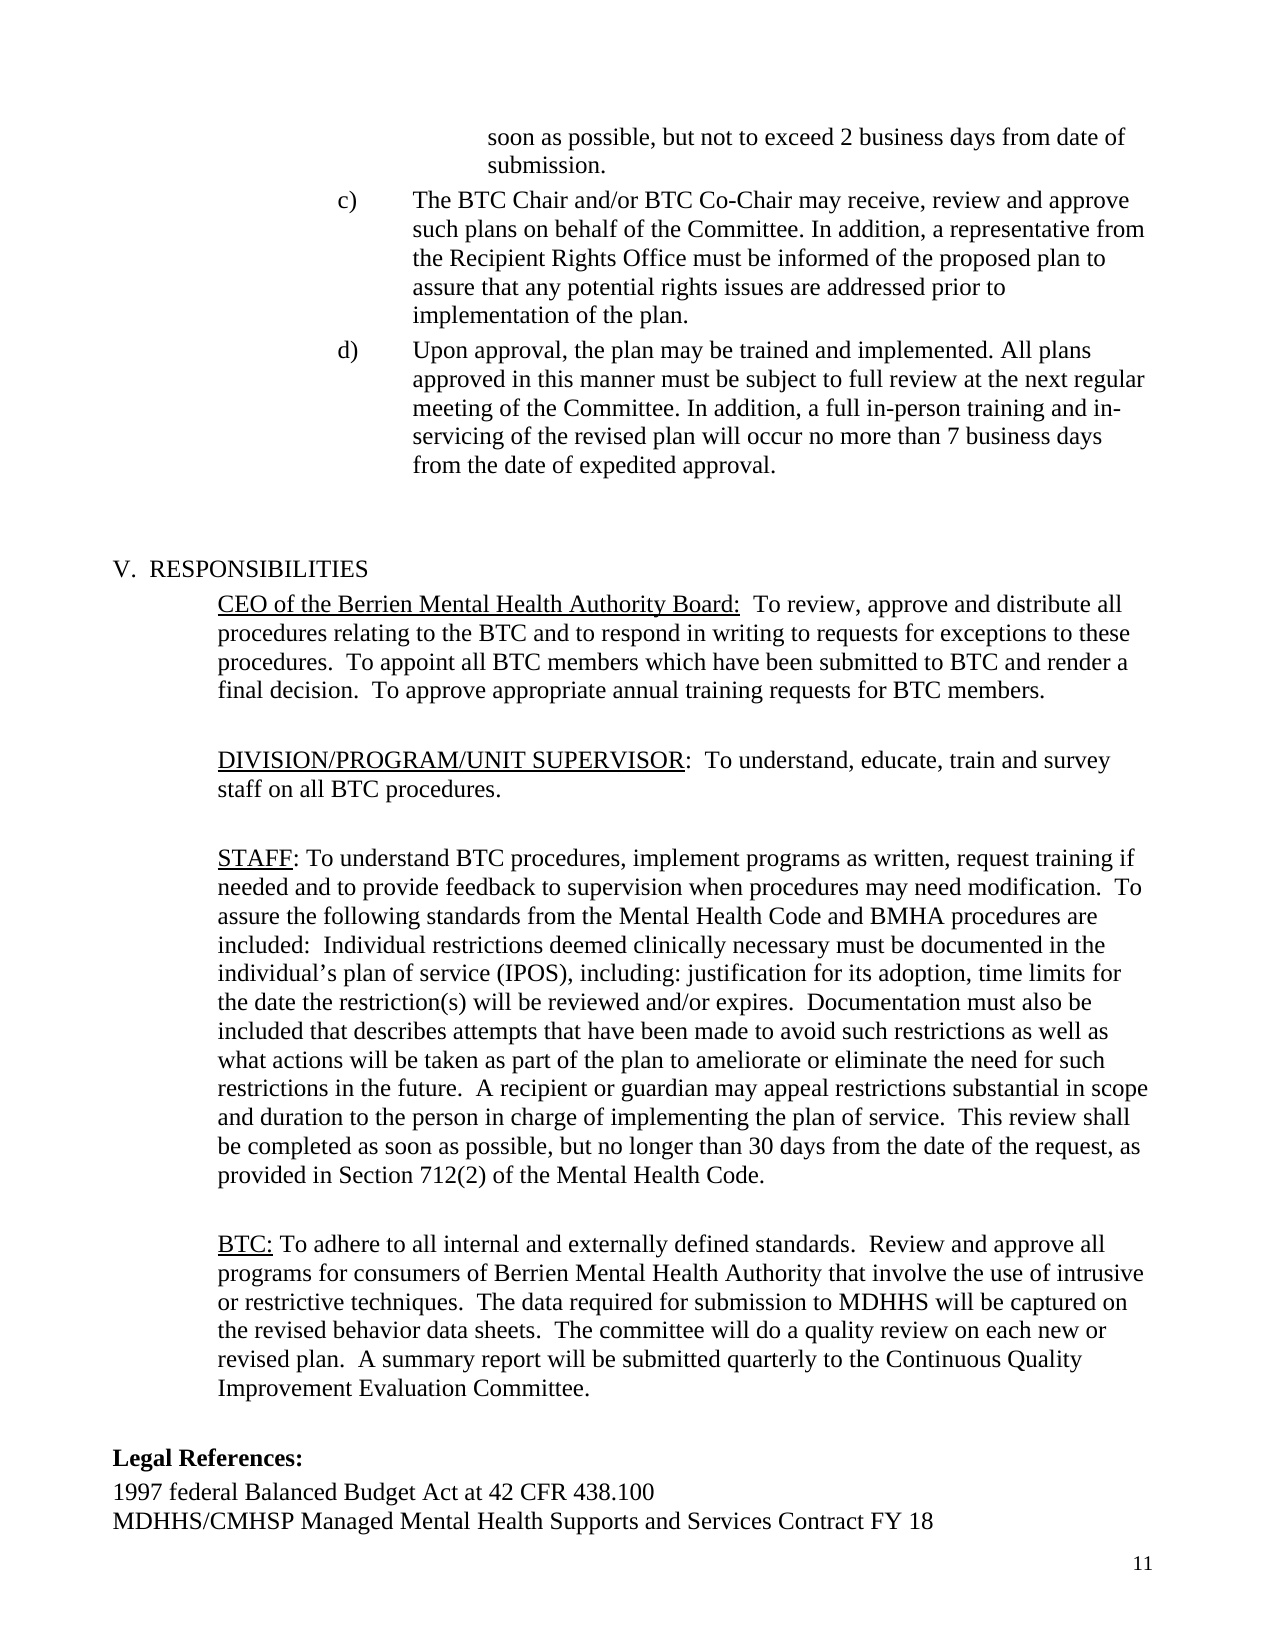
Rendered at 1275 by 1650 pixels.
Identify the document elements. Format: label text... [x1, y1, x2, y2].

text Legal References: [112, 1443, 1153, 1471]
list DIVISION/PROGRAM/UNIT SUPERVISOR: To understand, educate, train and survey staff on all BTC procedures. [217, 745, 1153, 803]
list Upon approval, the plan may be trained and implemented. All plans approved in this manner must be subject to full review at the next regular meeting of the Committee. In addition, a full in-person training and in-servicing of the revised plan will occur no more than 7 business days from the date of expedited approval. [337, 335, 1153, 479]
subtitle V. RESPONSIBILITIES [112, 554, 1153, 583]
text MDHHS/CMHSP Managed Mental Health Supports and Services Contract FY 18 [112, 1506, 1153, 1535]
list STAFF: To understand BTC procedures, implement programs as written, request training if needed and to provide feedback to supervision when procedures may need modification. To assure the following standards from the Mental Health Code and BMHA procedures are included: Individual restrictions deemed clinically necessary must be documented in the individual’s plan of service (IPOS), including: justification for its adoption, time limits for the date the restriction(s) will be reviewed and/or expires. Documentation must also be included that describes attempts that have been made to avoid such restrictions as well as what actions will be taken as part of the plan to ameliorate or eliminate the need for such restrictions in the future. A recipient or guardian may appeal restrictions substantial in scope and duration to the person in charge of implementing the plan of service. This review shall be completed as soon as possible, but no longer than 30 days from the date of the request, as provided in Section 712(2) of the Mental Health Code. [217, 843, 1153, 1188]
text 1997 federal Balanced Budget Act at 42 CFR 438.100 [112, 1477, 1153, 1506]
list CEO of the Berrien Mental Health Authority Board: To review, approve and distribute all procedures relating to the BTC and to respond in writing to requests for exceptions to these procedures. To appoint all BTC members which have been submitted to BTC and render a final decision. To approve appropriate annual training requests for BTC members. [217, 589, 1153, 704]
list The BTC Chair and/or BTC Co-Chair may receive, review and approve such plans on behalf of the Committee. In addition, a representative from the Recipient Rights Office must be informed of the proposed plan to assure that any potential rights issues are addressed prior to implementation of the plan. [337, 185, 1153, 329]
list BTC: To adhere to all internal and externally defined standards. Review and approve all programs for consumers of Berrien Mental Health Authority that involve the use of intrusive or restrictive techniques. The data required for submission to MDHHS will be captured on the revised behavior data sheets. The committee will do a quality review on each new or revised plan. A summary report will be submitted quarterly to the Continuous Quality Improvement Evaluation Committee. [217, 1229, 1153, 1402]
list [412, 122, 1153, 179]
